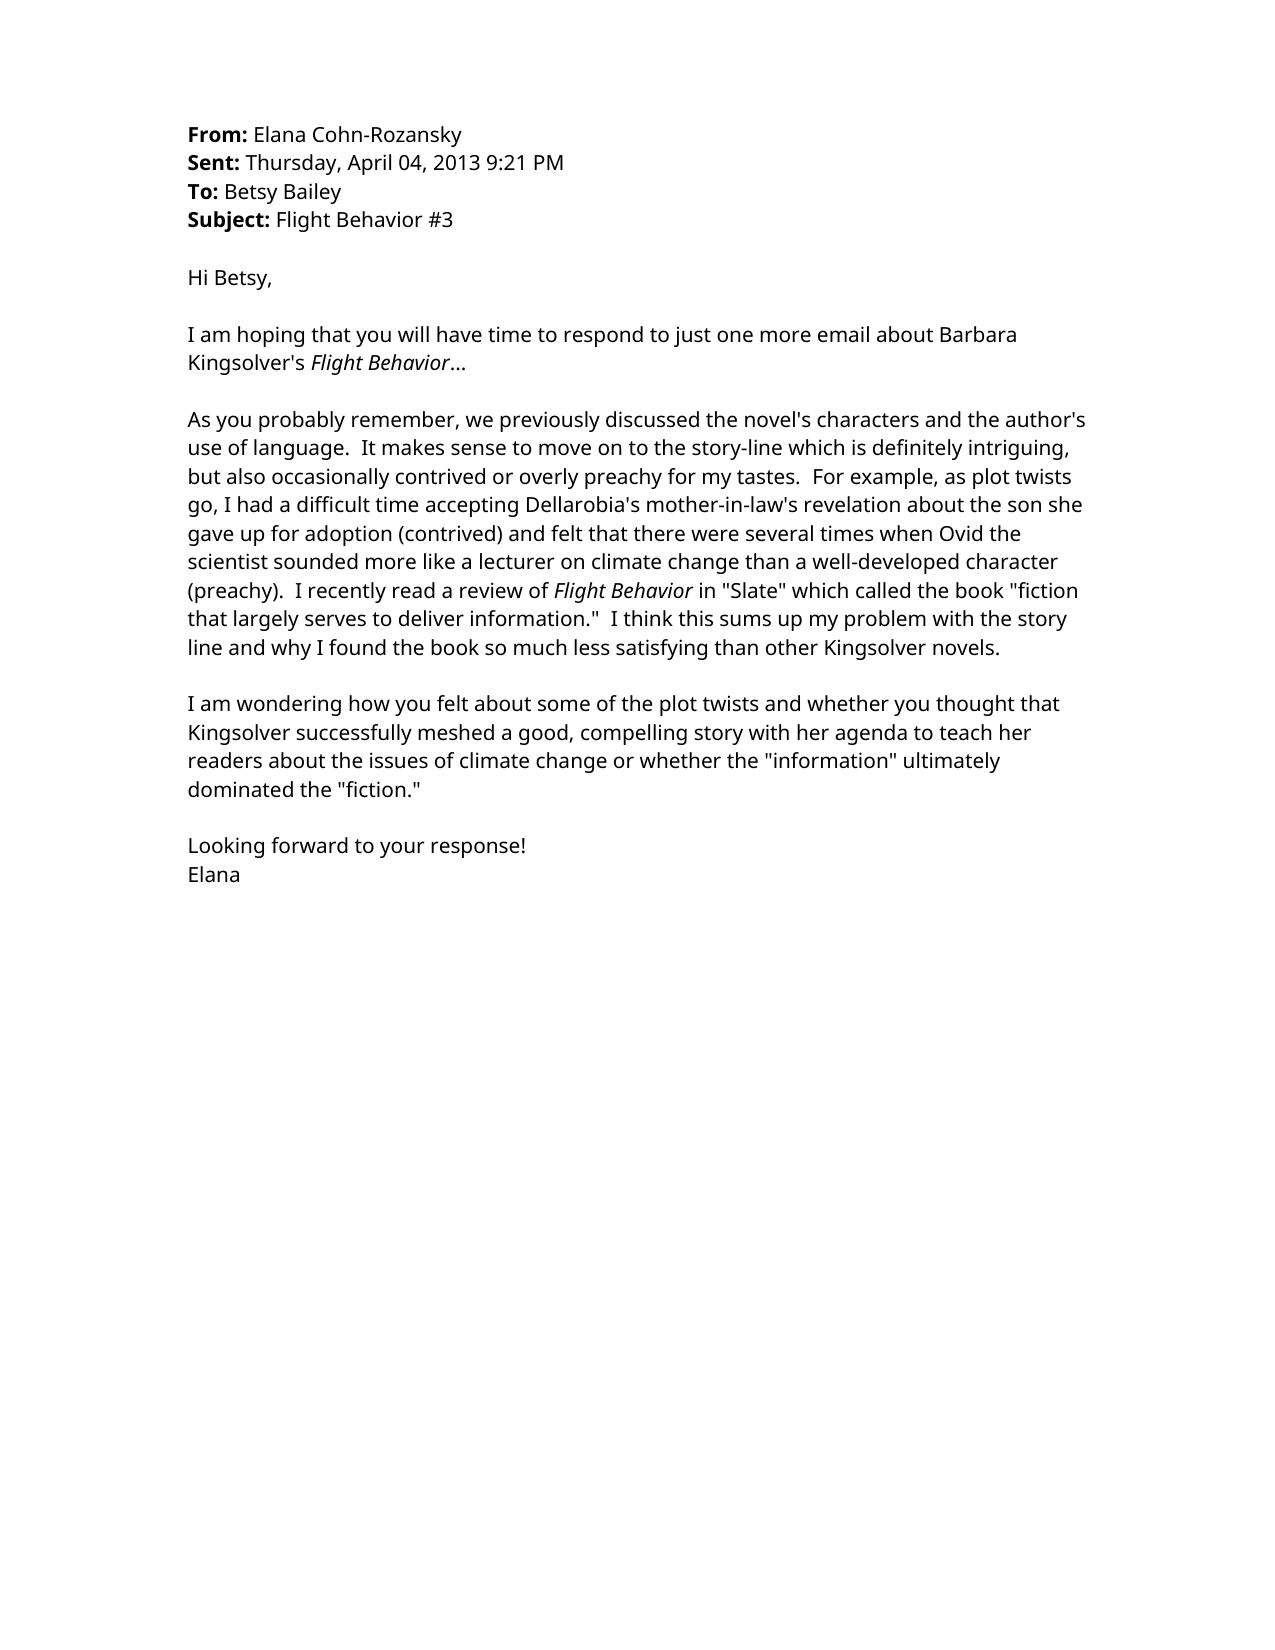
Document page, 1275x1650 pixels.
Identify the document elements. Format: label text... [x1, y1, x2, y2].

text From: Elana Cohn-Rozansky Sent: Thursday, April 04, 2013 9:21 PM To: Betsy Bailey Subject: Flight Behavior #3 [187, 120, 1087, 234]
text Hi Betsy, I am hoping that you will have time to respond to just one more email about Barbara Kingsolver's Flight Behavior... As you probably remember, we previously discussed the novel's characters and the author's use of language. It makes sense to move on to the story-line which is definitely intriguing, but also occasionally contrived or overly preachy for my tastes. For example, as plot twists go, I had a difficult time accepting Dellarobia's mother-in-law's revelation about the son she gave up for adoption (contrived) and felt that there were several times when Ovid the scientist sounded more like a lecturer on climate change than a well-developed character (preachy). I recently read a review of Flight Behavior in "Slate" which called the book "fiction that largely serves to deliver information." I think this sums up my problem with the story line and why I found the book so much less satisfying than other Kingsolver novels. I am wondering how you felt about some of the plot twists and whether you thought that Kingsolver successfully meshed a good, compelling story with her agenda to teach her readers about the issues of climate change or whether the "information" ultimately dominated the "fiction." Looking forward to your response! Elana [187, 263, 1087, 888]
